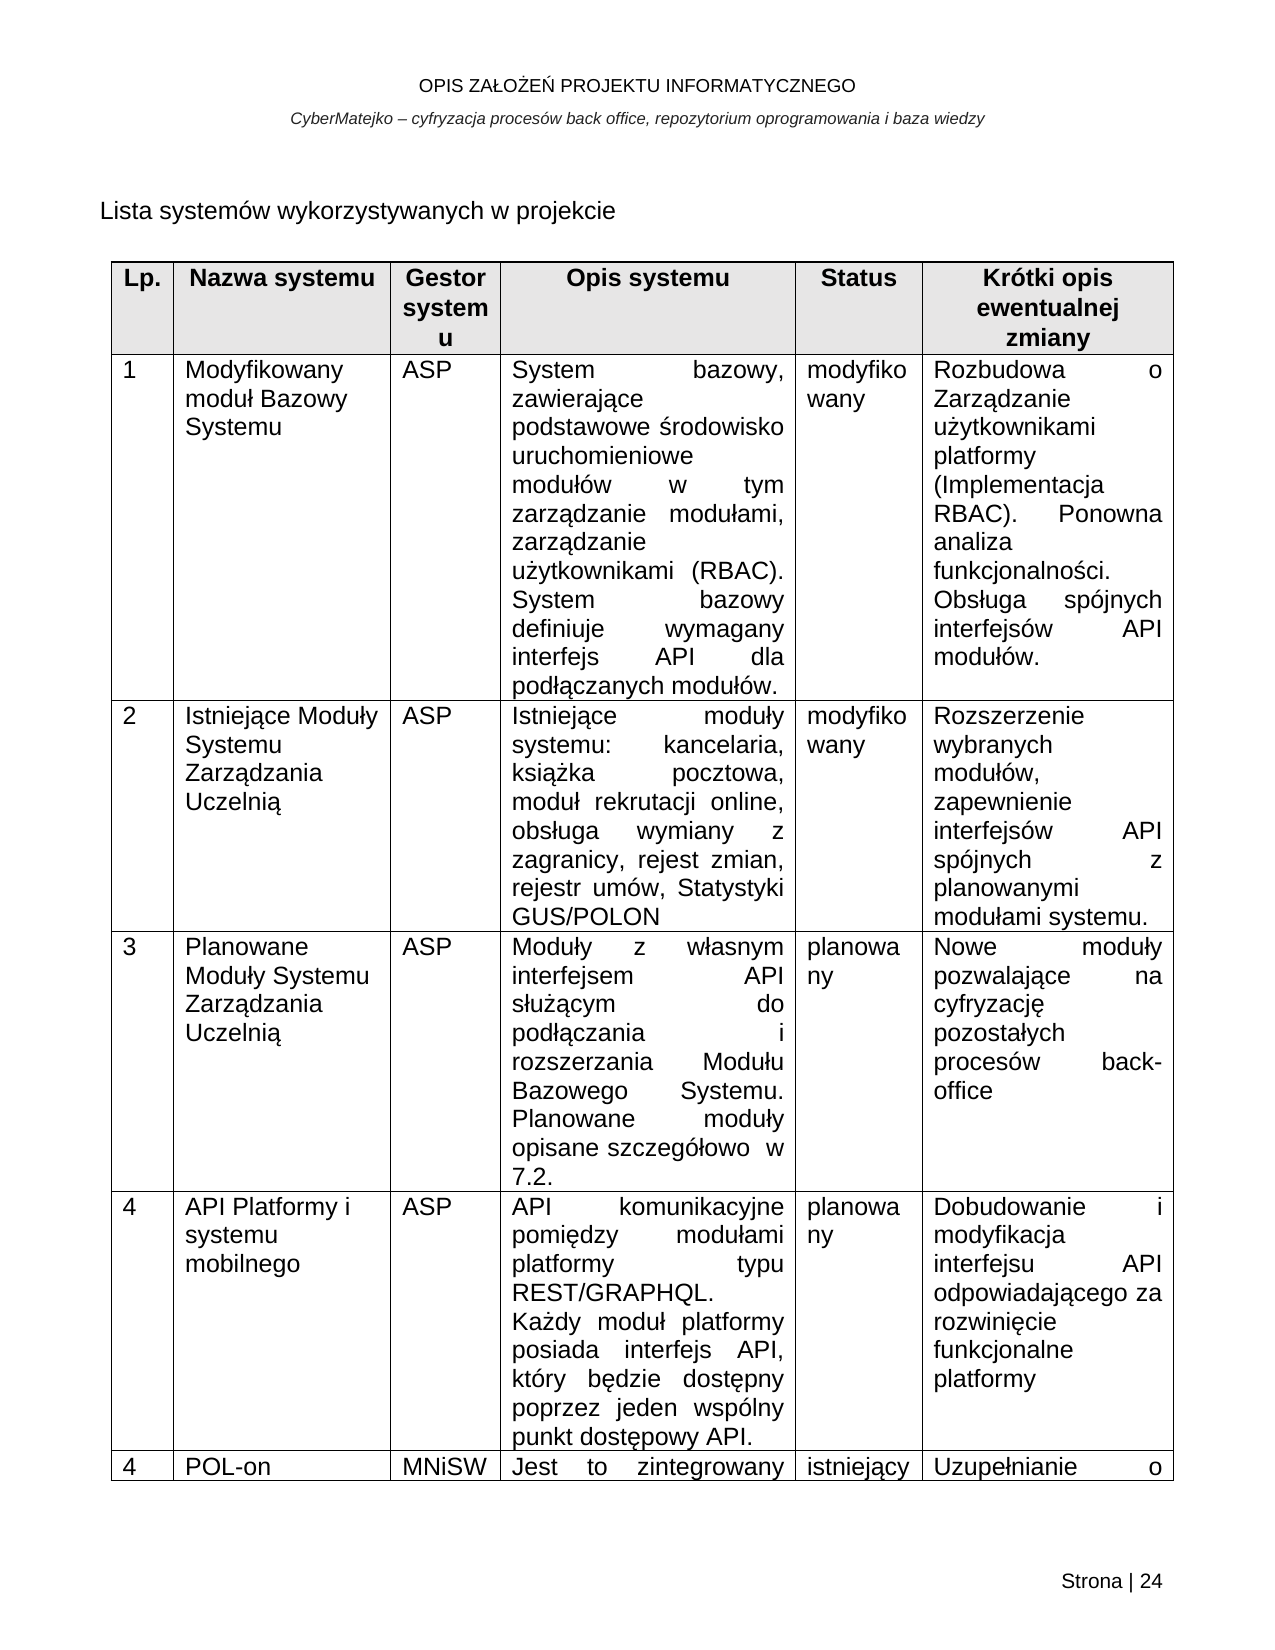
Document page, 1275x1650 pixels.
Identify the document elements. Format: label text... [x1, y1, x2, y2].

table_cell 4 [112, 1451, 173, 1480]
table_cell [923, 1451, 1173, 1480]
table_cell ASP [391, 1192, 500, 1450]
table_cell Modyfikowany moduł Bazowy Systemu [174, 355, 390, 700]
table_cell modyfikowany [796, 701, 922, 931]
table_cell 1 [112, 355, 173, 700]
table_cell 2 [112, 701, 173, 931]
table_header Opis systemu [501, 263, 795, 354]
table_cell ASP [391, 355, 500, 700]
table_cell 3 [112, 932, 173, 1191]
table_cell 4 [112, 1192, 173, 1450]
table_cell Rozszerzenie wybranych modułów, zapewnienie interfejsów API spójnych z planowanymi modułami systemu. [923, 701, 1173, 931]
table_cell POL-on [174, 1451, 390, 1480]
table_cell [501, 1451, 795, 1480]
table_header Gestor systemu [391, 263, 500, 354]
table_cell modyfikowany [796, 355, 922, 700]
table_cell Planowane Moduły Systemu Zarządzania Uczelnią [174, 932, 390, 1191]
table_header Nazwa systemu [174, 263, 390, 354]
table_cell Moduły z własnym interfejsem API służącym do podłączania i rozszerzania Modułu Bazowego Systemu. Planowane moduły opisane szczegółowo w 7.2. [501, 932, 795, 1191]
table_cell Nowe moduły pozwalające na cyfryzację pozostałych procesów back-office [923, 932, 1173, 1191]
table_header Status [796, 263, 922, 354]
table_cell Istniejące moduły systemu: kancelaria, książka pocztowa, moduł rekrutacji online, obsługa wymiany z zagranicy, rejest zmian, rejestr umów, Statystyki GUS/POLON [501, 701, 795, 931]
table_cell planowany [796, 932, 922, 1191]
table_cell Rozbudowa o Zarządzanie użytkownikami platformy (Implementacja RBAC). Ponowna analiza funkcjonalności. Obsługa spójnych interfejsów API modułów. [923, 355, 1173, 700]
table_header Lp. [112, 263, 173, 354]
table_cell ASP [391, 701, 500, 931]
table_cell ASP [391, 932, 500, 1191]
table_cell Istniejące Moduły Systemu Zarządzania Uczelnią [174, 701, 390, 931]
table_cell API Platformy i systemu mobilnego [174, 1192, 390, 1450]
table_cell MNiSW [391, 1451, 500, 1480]
table_cell API komunikacyjne pomiędzy modułami platformy typu REST/GRAPHQL. Każdy moduł platformy posiada interfejs API, który będzie dostępny poprzez jeden wspólny punkt dostępowy API. [501, 1192, 795, 1450]
table_cell System bazowy, zawierające podstawowe środowisko uruchomieniowe modułów w tym zarządzanie modułami, zarządzanie użytkownikami (RBAC). System bazowy definiuje wymagany interfejs API dla podłączanych modułów. [501, 355, 795, 700]
table_cell planowany [796, 1192, 922, 1450]
table_header Krótki opis ewentualnej zmiany [923, 263, 1173, 354]
table_cell istniejący [796, 1451, 922, 1480]
table_cell Dobudowanie i modyfikacja interfejsu API odpowiadającego za rozwinięcie funkcjonalne platformy [923, 1192, 1173, 1450]
text Lista systemów wykorzystywanych w projekcie [92, 196, 1162, 225]
